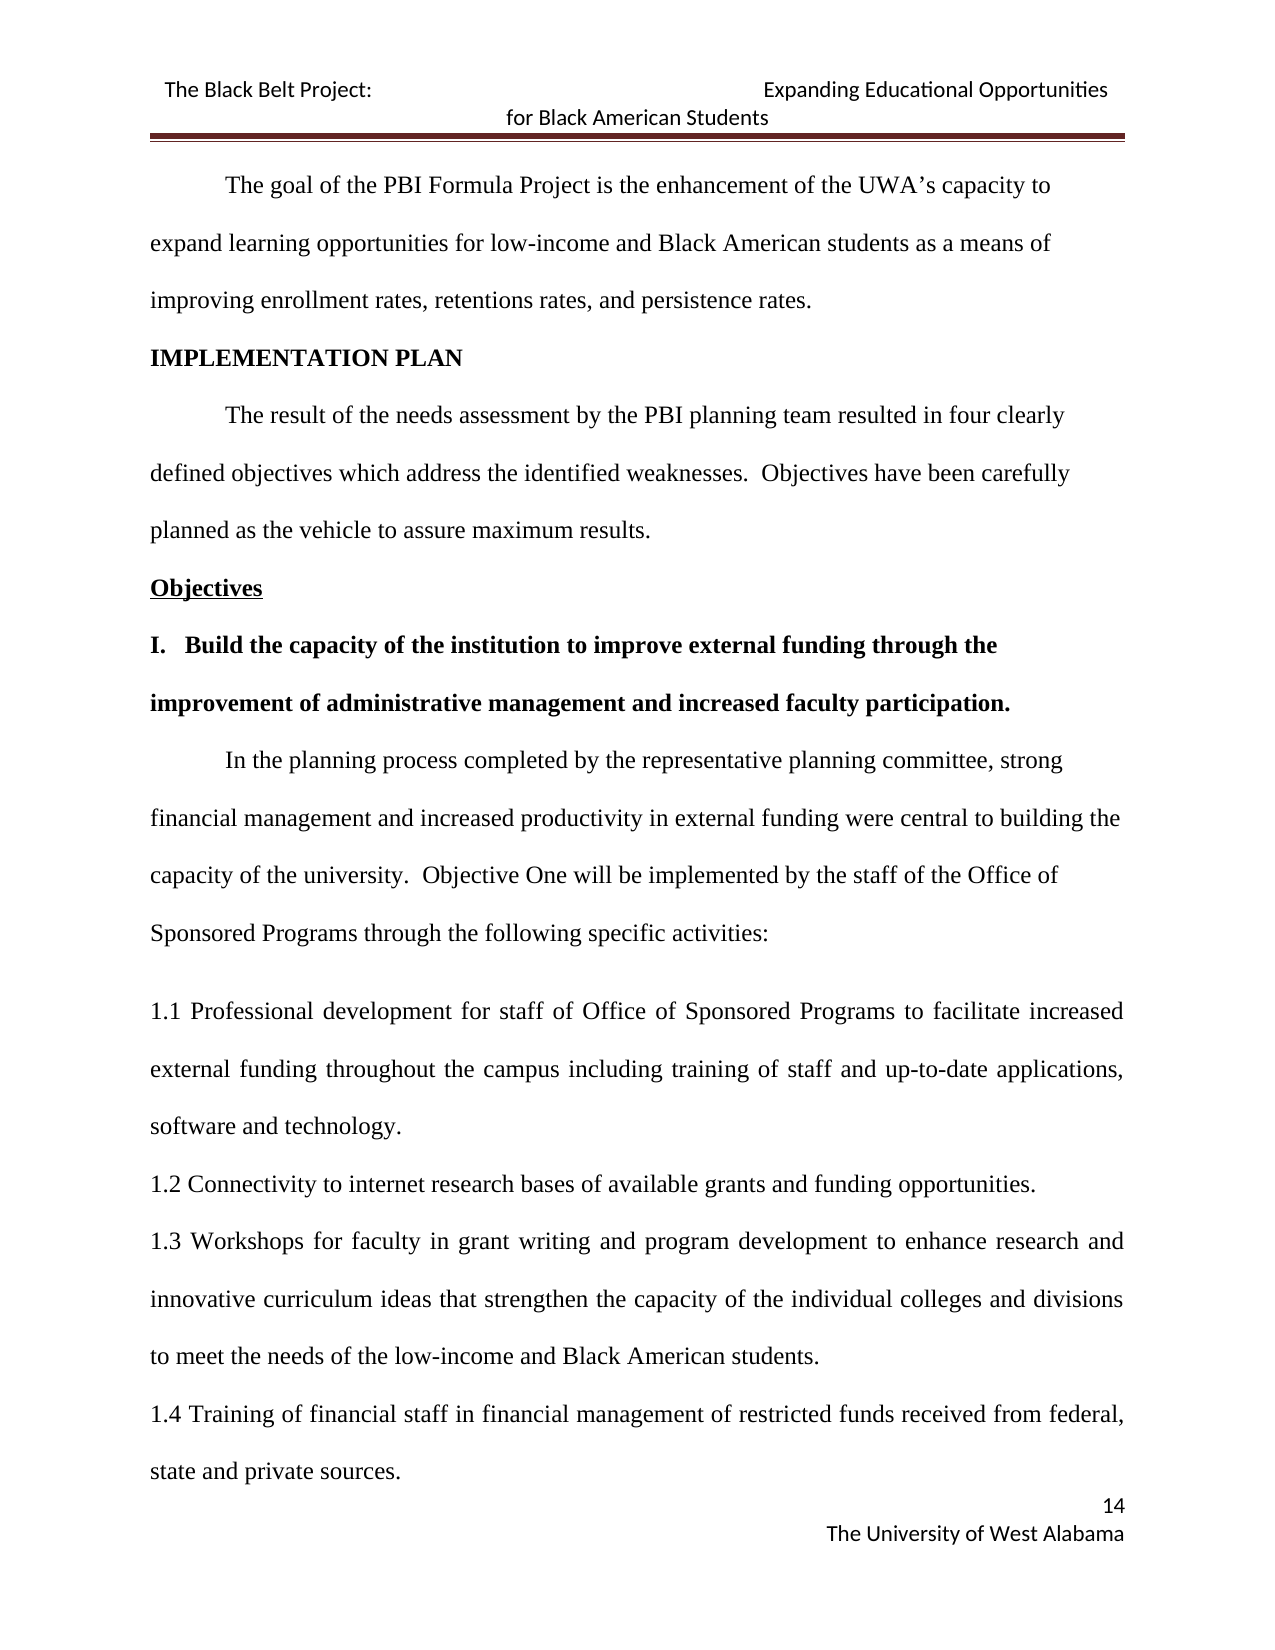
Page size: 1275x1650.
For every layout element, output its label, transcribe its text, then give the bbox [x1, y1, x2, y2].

text In the planning process completed by the representative planning committee, strong financial management and increased productivity in external funding were central to building the capacity of the university. Objective One will be implemented by the staff of the Office of Sponsored Programs through the following specific activities: [150, 746, 1125, 947]
text 1.1 Professional development for staff of Office of Sponsored Programs to facilitate increased external funding throughout the campus including training of staff and up-to-date applications, software and technology. [150, 996, 1125, 1140]
text Objectives [150, 573, 1125, 602]
text The goal of the PBI Formula Project is the enhancement of the UWA’s capacity to expand learning opportunities for low-income and Black American students as a means of improving enrollment rates, retentions rates, and persistence rates. [150, 171, 1125, 314]
text 1.3 Workshops for faculty in grant writing and program development to enhance research and innovative curriculum ideas that strengthen the capacity of the individual colleges and divisions to meet the needs of the low-income and Black American students. [150, 1226, 1125, 1370]
text 1.4 Training of financial staff in financial management of restricted funds received from federal, state and private sources. [150, 1399, 1125, 1485]
text IMPLEMENTATION PLAN [150, 343, 1125, 372]
text The result of the needs assessment by the PBI planning team resulted in four clearly defined objectives which address the identified weaknesses. Objectives have been carefully planned as the vehicle to assure maximum results. [150, 401, 1125, 544]
text 1.2 Connectivity to internet research bases of available grants and funding opportunities. [150, 1169, 1125, 1198]
text I. Build the capacity of the institution to improve external funding through the improvement of administrative management and increased faculty participation. [150, 631, 1125, 717]
